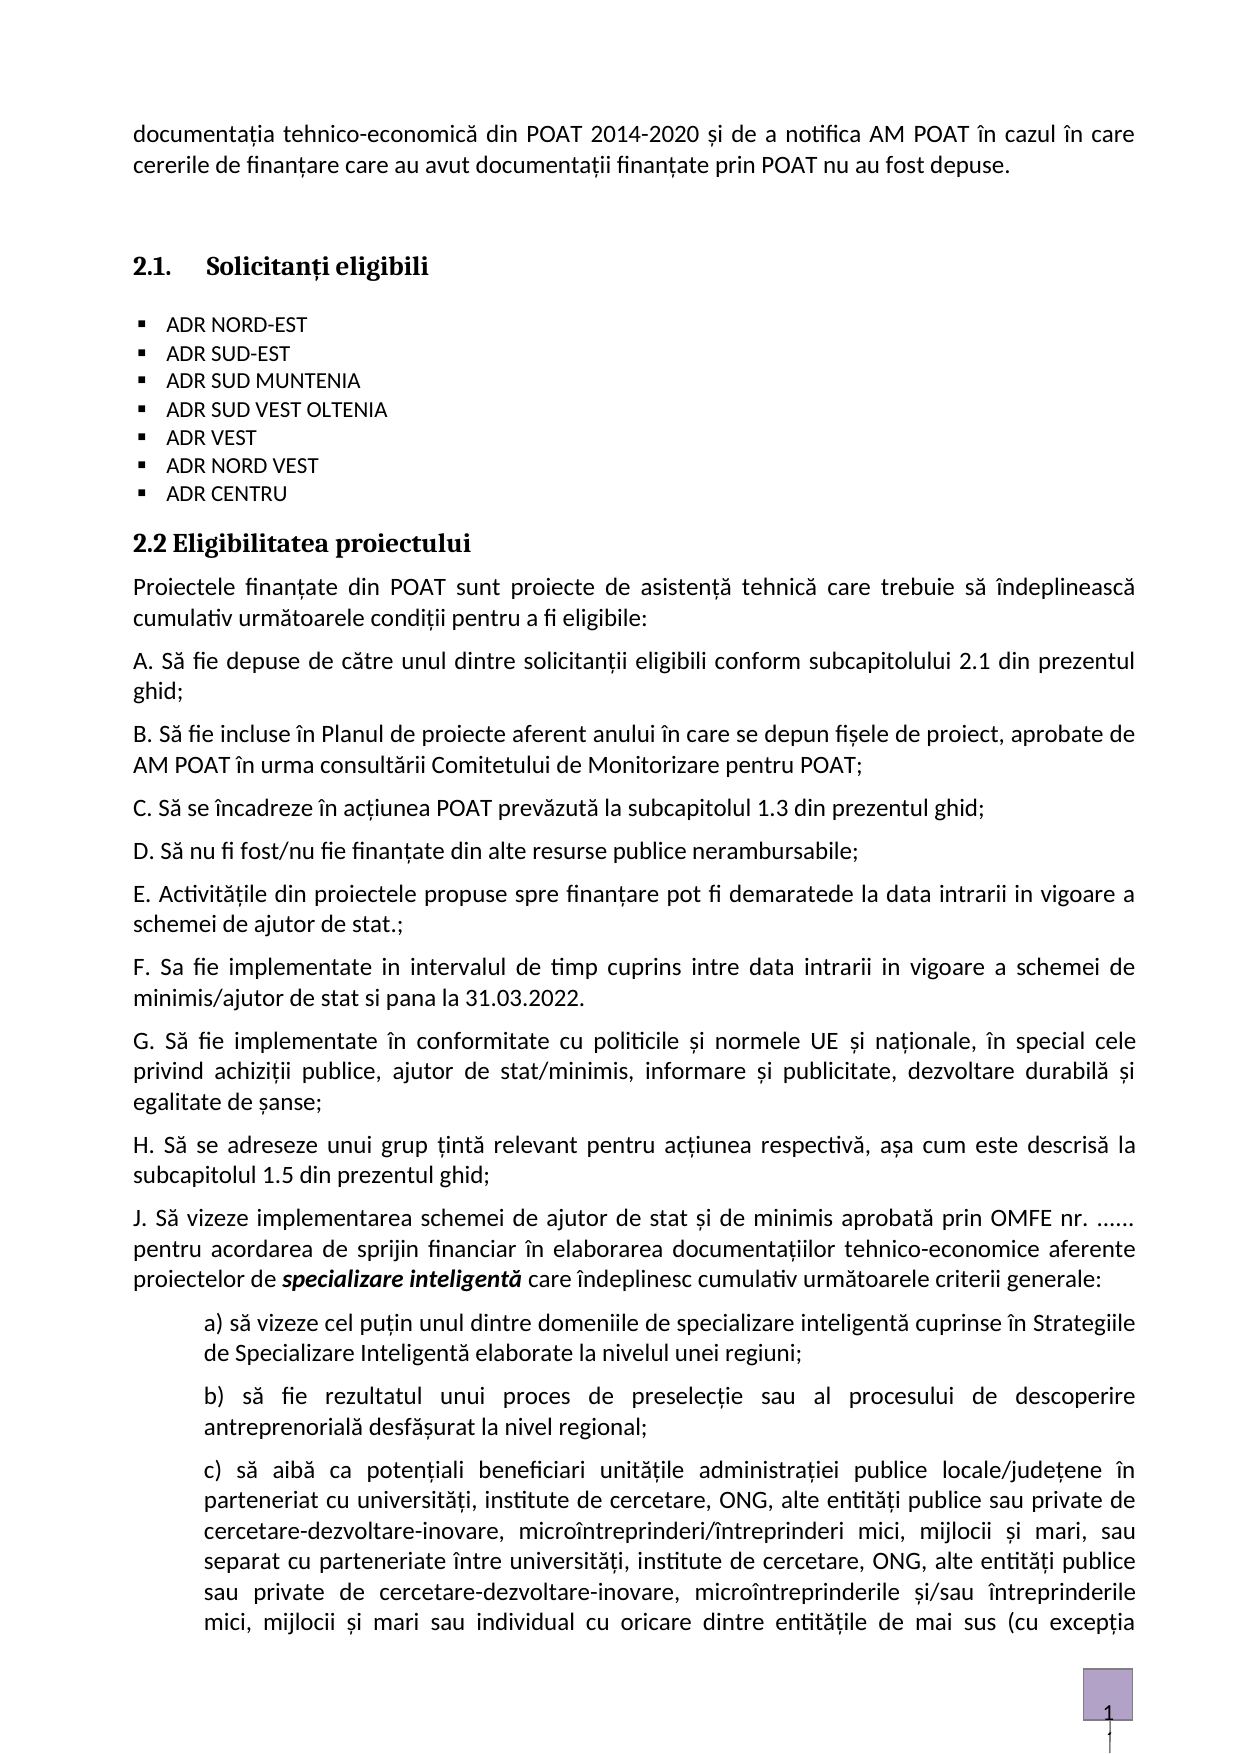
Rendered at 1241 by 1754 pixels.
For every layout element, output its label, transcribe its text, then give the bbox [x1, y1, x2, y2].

list ADR SUD MUNTENIA [136, 367, 1137, 395]
text D. Să nu fi fost/nu fie finanţate din alte resurse publice nerambursabile; [133, 835, 1137, 865]
list ADR NORD-EST [136, 311, 1137, 339]
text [133, 118, 1137, 179]
text H. Să se adreseze unui grup ţintă relevant pentru acțiunea respectivă, așa cum este descrisă la subcapitolul 1.5 din prezentul ghid; [133, 1129, 1137, 1190]
list ADR SUD VEST OLTENIA [136, 395, 1137, 423]
list ADR SUD-EST [136, 339, 1137, 367]
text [204, 1454, 1137, 1637]
text A. Să fie depuse de către unul dintre solicitanții eligibili conform subcapitolului 2.1 din prezentul ghid; [133, 645, 1137, 706]
subtitle 2.2 Eligibilitatea proiectului [133, 528, 1137, 559]
text E. Activitățile din proiectele propuse spre finanțare pot fi demaratede la data intrarii in vigoare a schemei de ajutor de stat.; [133, 878, 1137, 939]
list ADR VEST [136, 423, 1137, 451]
text B. Să fie incluse în Planul de proiecte aferent anului în care se depun fișele de proiect, aprobate de AM POAT în urma consultării Comitetului de Monitorizare pentru POAT; [133, 718, 1137, 779]
subtitle Solicitanți eligibili [133, 251, 1137, 283]
text b) să fie rezultatul unui proces de preselecție sau al procesului de descoperire antreprenorială desfășurat la nivel regional; [204, 1380, 1137, 1441]
list ADR NORD VEST [136, 451, 1137, 479]
text C. Să se încadreze în acțiunea POAT prevăzută la subcapitolul 1.3 din prezentul ghid; [133, 792, 1137, 822]
text Proiectele finanțate din POAT sunt proiecte de asistență tehnică care trebuie să îndeplinească cumulativ următoarele condiții pentru a fi eligibile: [133, 571, 1137, 632]
text G. Să fie implementate în conformitate cu politicile și normele UE şi naţionale, în special cele privind achiziţii publice, ajutor de stat/minimis, informare și publicitate, dezvoltare durabilă și egalitate de șanse; [133, 1025, 1137, 1117]
text J. Să vizeze implementarea schemei de ajutor de stat și de minimis aprobată prin OMFE nr. ...... pentru acordarea de sprijin financiar în elaborarea documentațiilor tehnico-economice aferente proiectelor de specializare inteligentă care îndeplinesc cumulativ următoarele criterii generale: [133, 1203, 1137, 1294]
text a) să vizeze cel puțin unul dintre domeniile de specializare inteligentă cuprinse în Strategiile de Specializare Inteligentă elaborate la nivelul unei regiuni; [204, 1307, 1137, 1368]
list ADR CENTRU [136, 479, 1137, 507]
text F. Sa fie implementate in intervalul de timp cuprins intre data intrarii in vigoare a schemei de minimis/ajutor de stat si pana la 31.03.2022. [133, 951, 1137, 1012]
